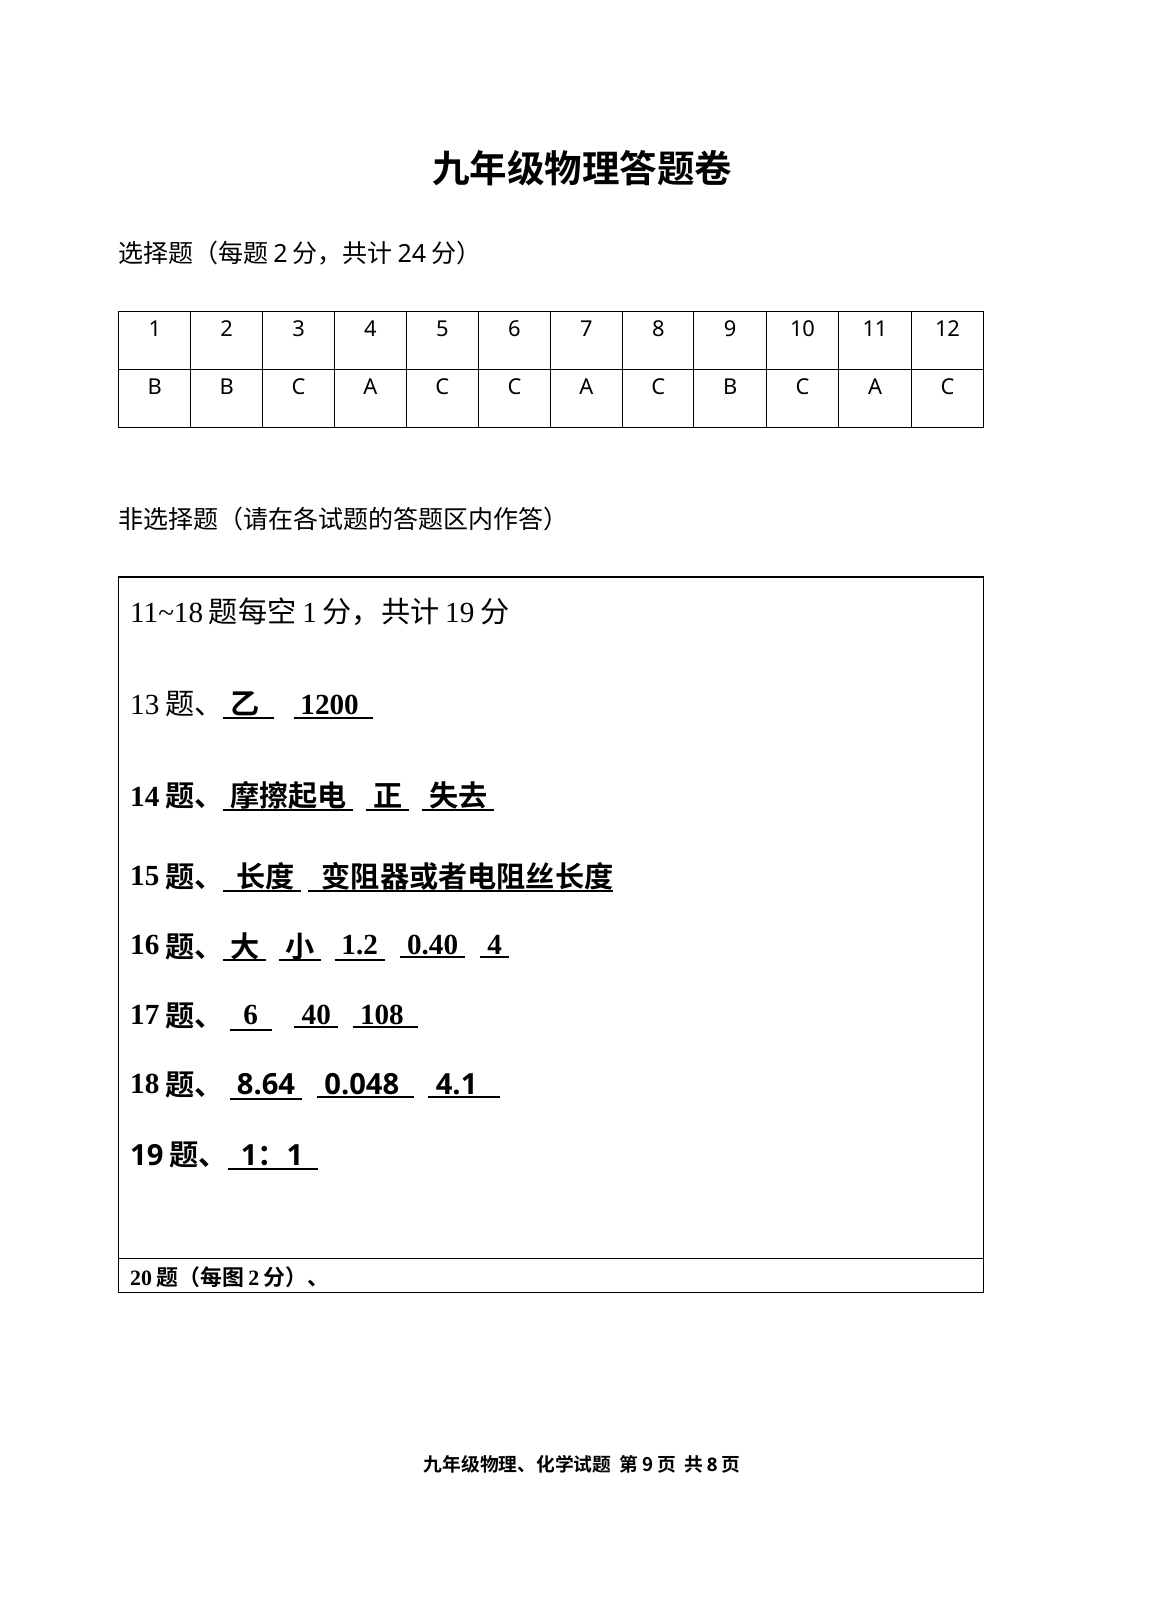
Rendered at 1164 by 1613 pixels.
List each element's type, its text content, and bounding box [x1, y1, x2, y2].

table_cell C [479, 370, 550, 427]
text 选择题（每题2分，共计24分） [118, 219, 1045, 284]
table_header 9 [694, 312, 766, 369]
table_header 6 [479, 312, 550, 369]
table_header 5 [407, 312, 478, 369]
table_header 8 [623, 312, 693, 369]
text 九年级物理答题卷 [118, 134, 1045, 199]
table_cell C [767, 370, 838, 427]
table_cell B [694, 370, 766, 427]
table_header 10 [767, 312, 838, 369]
table_cell C [912, 370, 983, 427]
table_header 2 [191, 312, 262, 369]
table_cell C [263, 370, 334, 427]
table_cell A [335, 370, 406, 427]
table_cell C [623, 370, 693, 427]
table_cell 20题（每图2分）、 [119, 1259, 983, 1292]
table_header 3 [263, 312, 334, 369]
table_header 12 [912, 312, 983, 369]
table_header 11 [839, 312, 911, 369]
table_cell B [119, 370, 190, 427]
table_cell A [551, 370, 622, 427]
table_cell C [407, 370, 478, 427]
table_header 11~18题每空1分，共计19分 13题、 乙 1200 14题、 摩擦起电 正 失去 15题、 长度 变阻器或者电阻丝长度 16题、 大 小 1.2 0.40 4 17题、 6 40 108 18题、 8.64 0.048 4.1 19题、 1：1 [119, 578, 983, 1258]
text 非选择题（请在各试题的答题区内作答） [118, 485, 1045, 550]
table_cell A [839, 370, 911, 427]
table_cell B [191, 370, 262, 427]
table_header 1 [119, 312, 190, 369]
table_header 7 [551, 312, 622, 369]
table_header 4 [335, 312, 406, 369]
